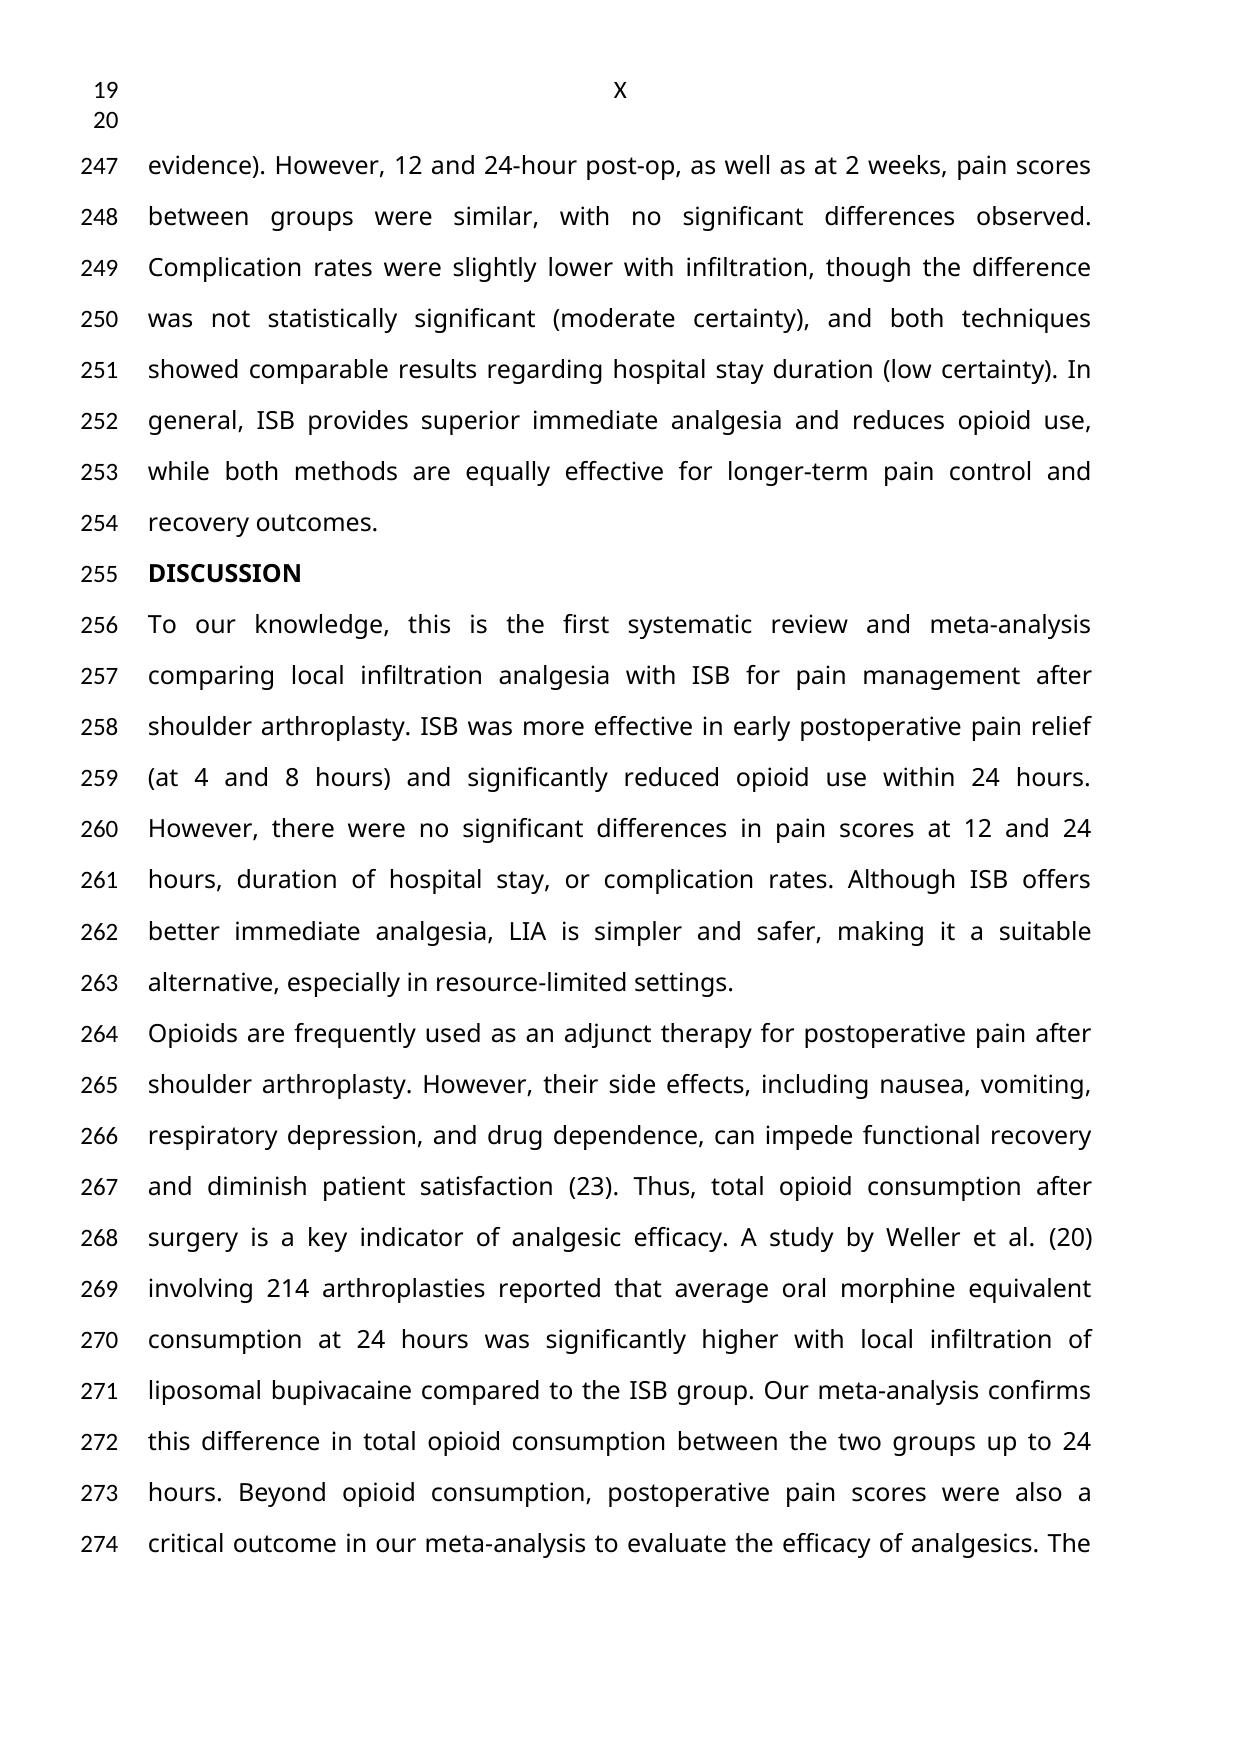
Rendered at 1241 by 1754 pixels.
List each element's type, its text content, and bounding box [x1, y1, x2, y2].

text To our knowledge, this is the first systematic review and meta-analysis comparing local infiltration analgesia with ISB for pain management after shoulder arthroplasty. ISB was more effective in early postoperative pain relief (at 4 and 8 hours) and significantly reduced opioid use within 24 hours. However, there were no significant differences in pain scores at 12 and 24 hours, duration of hospital stay, or complication rates. Although ISB offers better immediate analgesia, LIA is simpler and safer, making it a suitable alternative, especially in resource-limited settings. [148, 607, 1093, 998]
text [148, 1015, 1093, 1560]
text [148, 148, 1093, 539]
text DISCUSSION [148, 556, 1093, 590]
